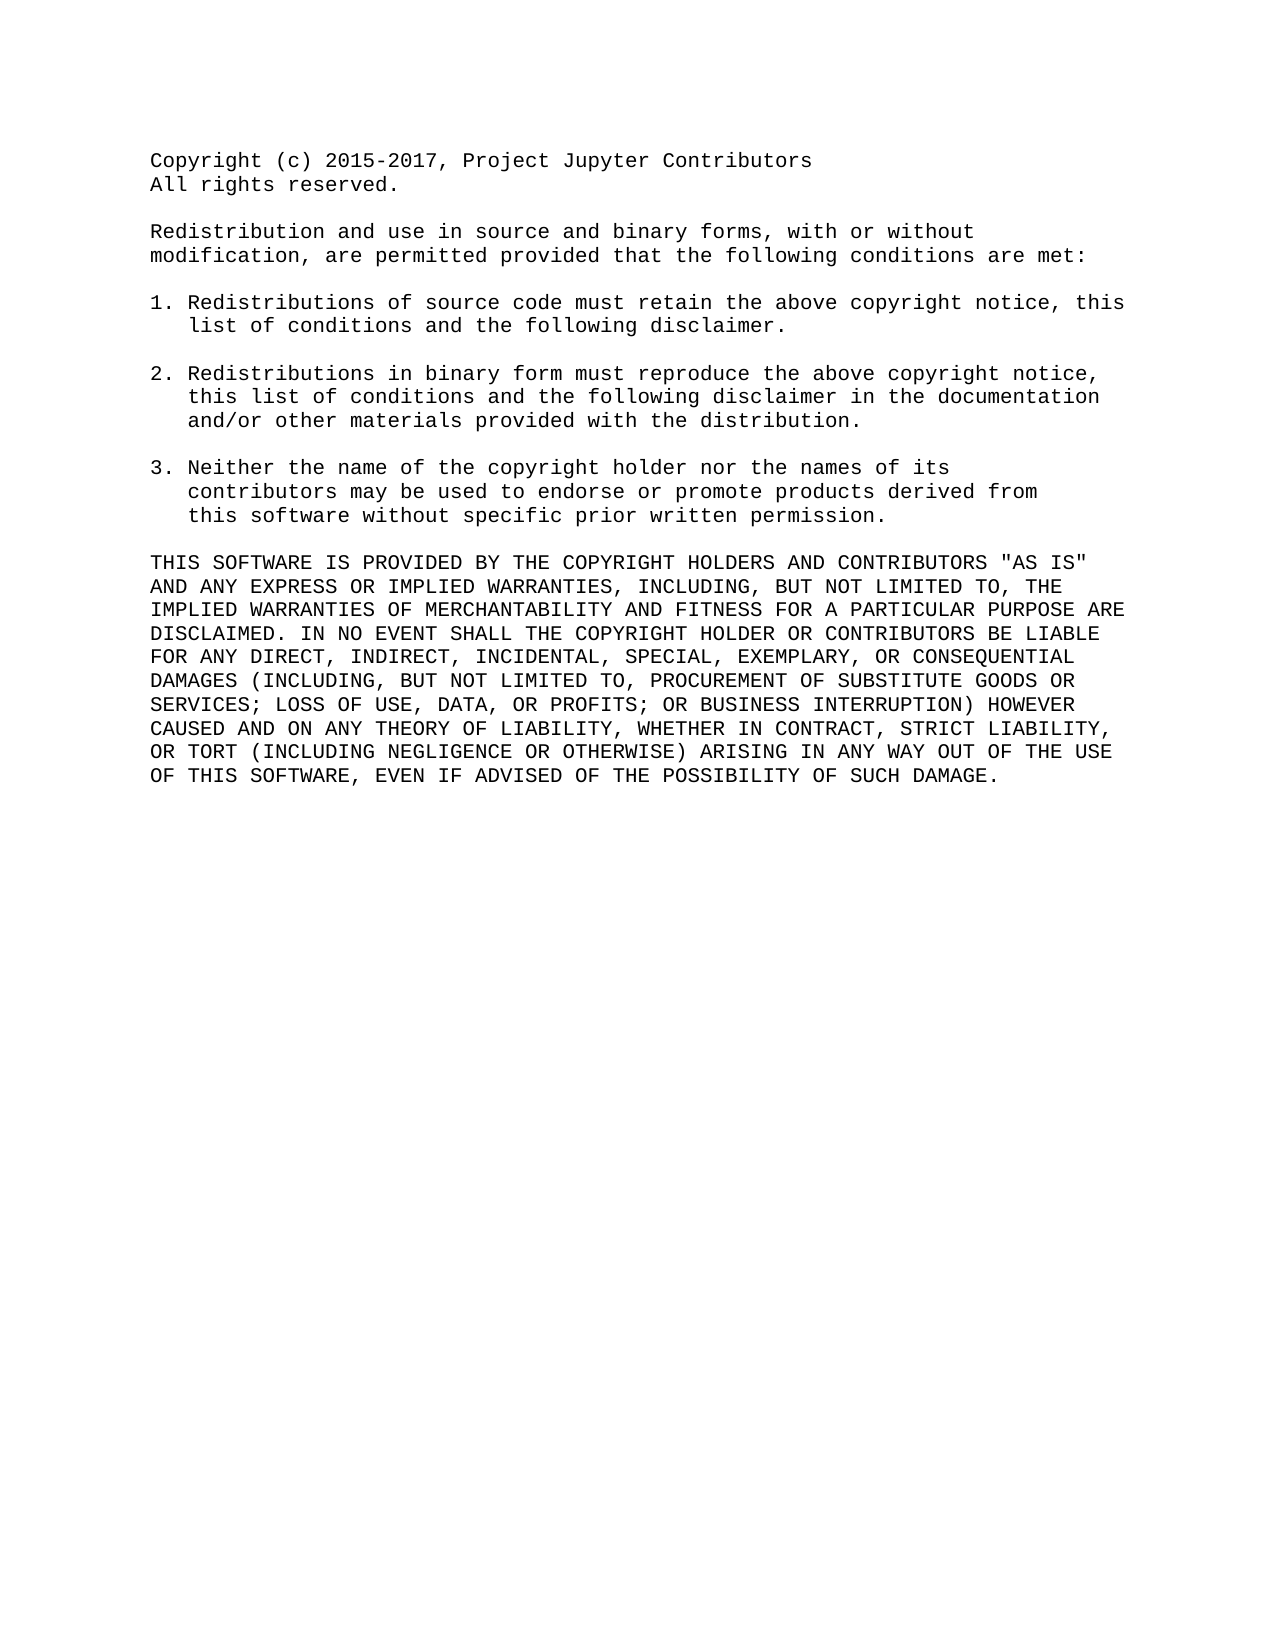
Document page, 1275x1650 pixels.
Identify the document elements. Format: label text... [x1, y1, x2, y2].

text Redistribution and use in source and binary forms, with or without [150, 221, 1125, 244]
text Copyright (c) 2015-2017, Project Jupyter Contributors [150, 150, 1125, 174]
text OF THIS SOFTWARE, EVEN IF ADVISED OF THE POSSIBILITY OF SUCH DAMAGE. [150, 765, 1125, 788]
text 3. Neither the name of the copyright holder nor the names of its [150, 457, 1125, 481]
text this software without specific prior written permission. [150, 505, 1125, 528]
text and/or other materials provided with the distribution. [150, 410, 1125, 434]
text THIS SOFTWARE IS PROVIDED BY THE COPYRIGHT HOLDERS AND CONTRIBUTORS "AS IS" [150, 552, 1125, 576]
text DISCLAIMED. IN NO EVENT SHALL THE COPYRIGHT HOLDER OR CONTRIBUTORS BE LIABLE [150, 623, 1125, 647]
text CAUSED AND ON ANY THEORY OF LIABILITY, WHETHER IN CONTRACT, STRICT LIABILITY, [150, 717, 1125, 741]
text DAMAGES (INCLUDING, BUT NOT LIMITED TO, PROCUREMENT OF SUBSTITUTE GOODS OR [150, 670, 1125, 694]
text modification, are permitted provided that the following conditions are met: [150, 244, 1125, 268]
text 2. Redistributions in binary form must reproduce the above copyright notice, [150, 363, 1125, 386]
text IMPLIED WARRANTIES OF MERCHANTABILITY AND FITNESS FOR A PARTICULAR PURPOSE ARE [150, 599, 1125, 623]
text list of conditions and the following disclaimer. [150, 316, 1125, 339]
text 1. Redistributions of source code must retain the above copyright notice, this [150, 292, 1125, 316]
text contributors may be used to endorse or promote products derived from [150, 481, 1125, 505]
text FOR ANY DIRECT, INDIRECT, INCIDENTAL, SPECIAL, EXEMPLARY, OR CONSEQUENTIAL [150, 647, 1125, 670]
text All rights reserved. [150, 174, 1125, 197]
text SERVICES; LOSS OF USE, DATA, OR PROFITS; OR BUSINESS INTERRUPTION) HOWEVER [150, 694, 1125, 717]
text OR TORT (INCLUDING NEGLIGENCE OR OTHERWISE) ARISING IN ANY WAY OUT OF THE USE [150, 741, 1125, 765]
text this list of conditions and the following disclaimer in the documentation [150, 386, 1125, 410]
text AND ANY EXPRESS OR IMPLIED WARRANTIES, INCLUDING, BUT NOT LIMITED TO, THE [150, 576, 1125, 599]
